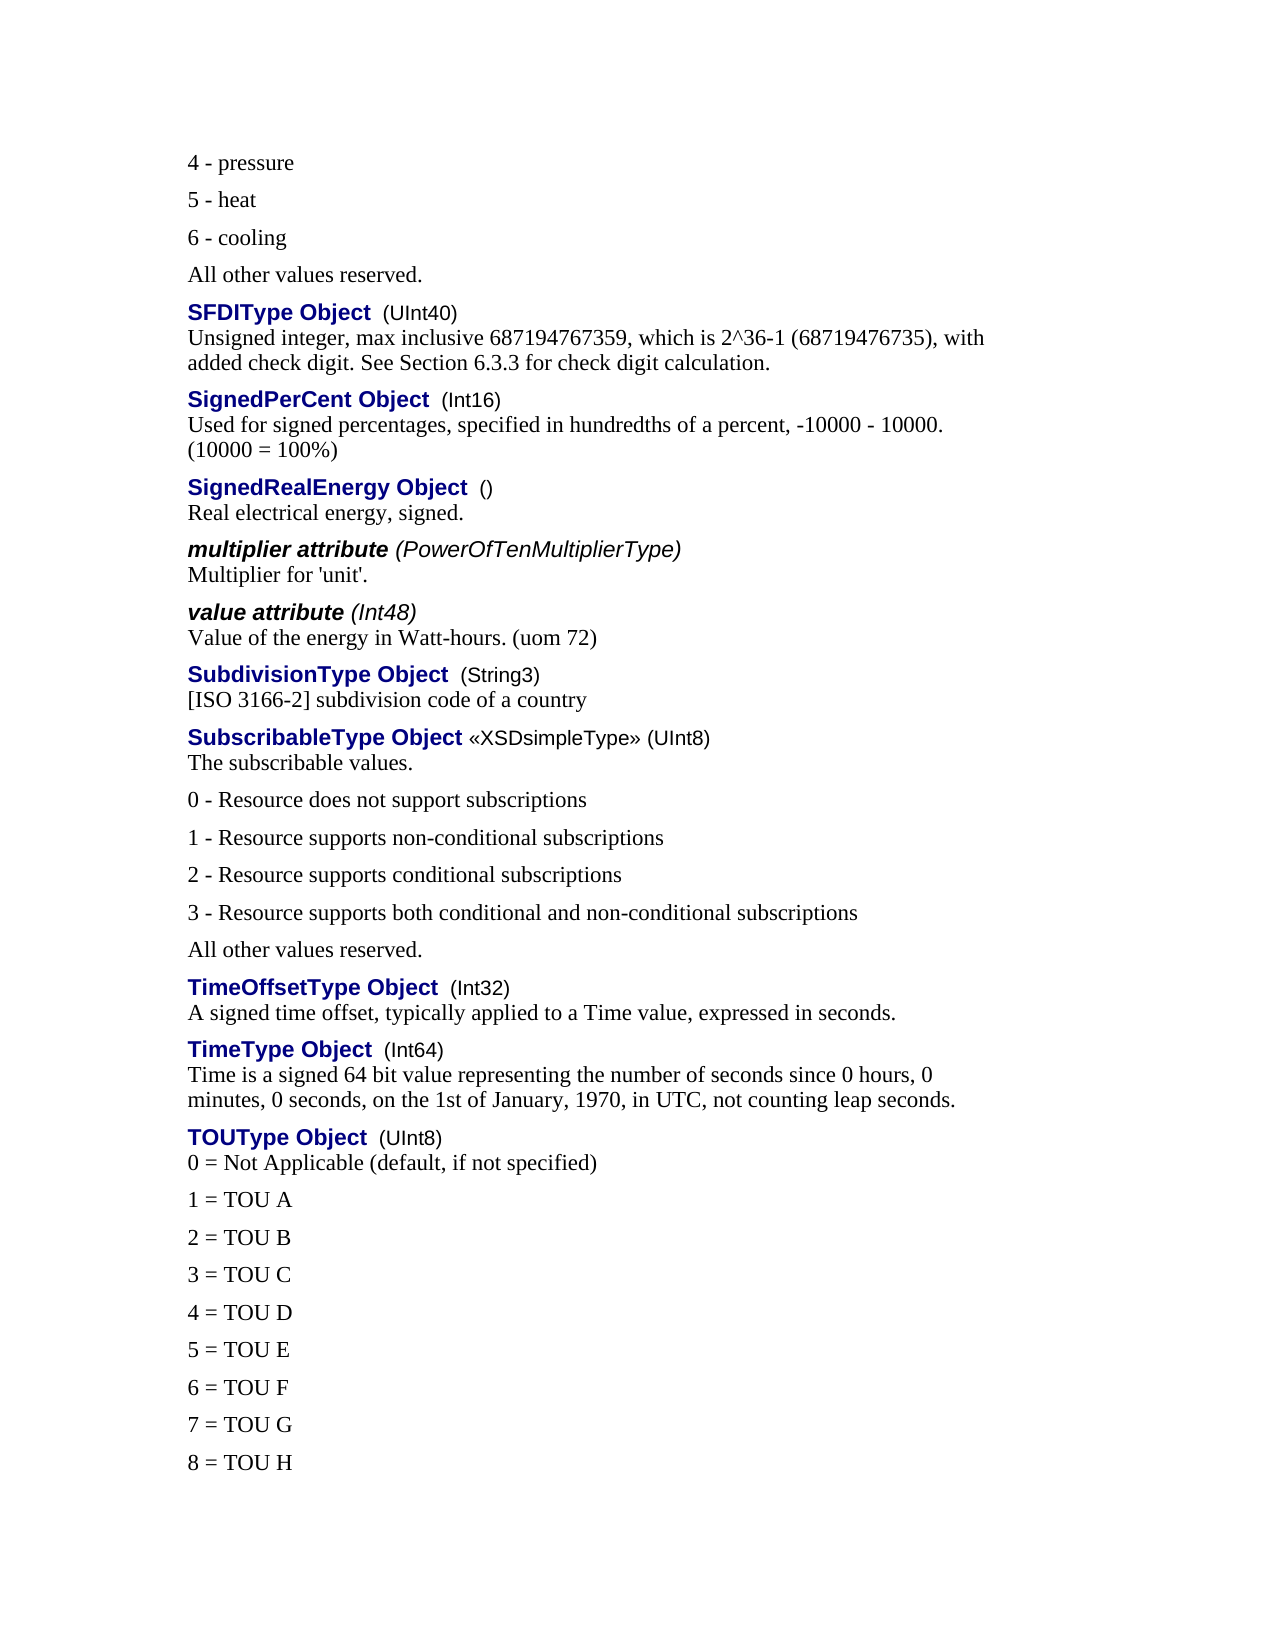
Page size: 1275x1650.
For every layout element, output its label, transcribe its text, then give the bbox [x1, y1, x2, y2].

text 1 - Resource supports non-conditional subscriptions [187, 825, 1012, 850]
text [ISO 3166-2] subdivision code of a country [187, 687, 1012, 712]
text 0 - Resource does not support subscriptions [187, 787, 1012, 812]
text Multiplier for 'unit'. [187, 562, 1087, 587]
text TOUType Object (UInt8) [187, 1125, 1087, 1150]
text 7 = TOU G [187, 1412, 1012, 1437]
text SubdivisionType Object (String3) [187, 662, 1087, 687]
text SignedPerCent Object (Int16) [187, 387, 1087, 412]
text A signed time offset, typically applied to a Time value, expressed in seconds. [187, 1000, 1012, 1025]
text All other values reserved. [187, 262, 1012, 287]
text The subscribable values. [187, 750, 1012, 775]
text 1 = TOU A [187, 1187, 1012, 1212]
text 4 - pressure [187, 150, 1012, 175]
text 3 - Resource supports both conditional and non-conditional subscriptions [187, 900, 1012, 925]
text TimeType Object (Int64) [187, 1037, 1087, 1062]
text SFDIType Object (UInt40) [187, 300, 1087, 325]
text Time is a signed 64 bit value representing the number of seconds since 0 hours, 0 minutes, 0 seconds, on the 1st of January, 1970, in UTC, not counting leap seconds. [187, 1062, 1012, 1112]
text 2 - Resource supports conditional subscriptions [187, 862, 1012, 887]
text TimeOffsetType Object (Int32) [187, 975, 1087, 1000]
text All other values reserved. [187, 937, 1012, 962]
text 0 = Not Applicable (default, if not specified) [187, 1150, 1012, 1175]
text 2 = TOU B [187, 1225, 1012, 1250]
text SignedRealEnergy Object () [187, 475, 1087, 500]
text 4 = TOU D [187, 1300, 1012, 1325]
text 5 - heat [187, 187, 1012, 212]
text 3 = TOU C [187, 1262, 1012, 1287]
text Real electrical energy, signed. [187, 500, 1012, 525]
text 6 - cooling [187, 225, 1012, 250]
text 5 = TOU E [187, 1337, 1012, 1362]
text 6 = TOU F [187, 1375, 1012, 1400]
text SubscribableType Object «XSDsimpleType» (UInt8) [187, 725, 1087, 750]
text 8 = TOU H [187, 1450, 1012, 1475]
text Value of the energy in Watt-hours. (uom 72) [187, 625, 1087, 650]
text Used for signed percentages, specified in hundredths of a percent, -10000 - 10000. (10000 = 100%) [187, 412, 1012, 462]
text multiplier attribute (PowerOfTenMultiplierType) [187, 537, 1087, 562]
text Unsigned integer, max inclusive 687194767359, which is 2^36-1 (68719476735), with added check digit. See Section 6.3.3 for check digit calculation. [187, 325, 1012, 375]
text value attribute (Int48) [187, 600, 1087, 625]
